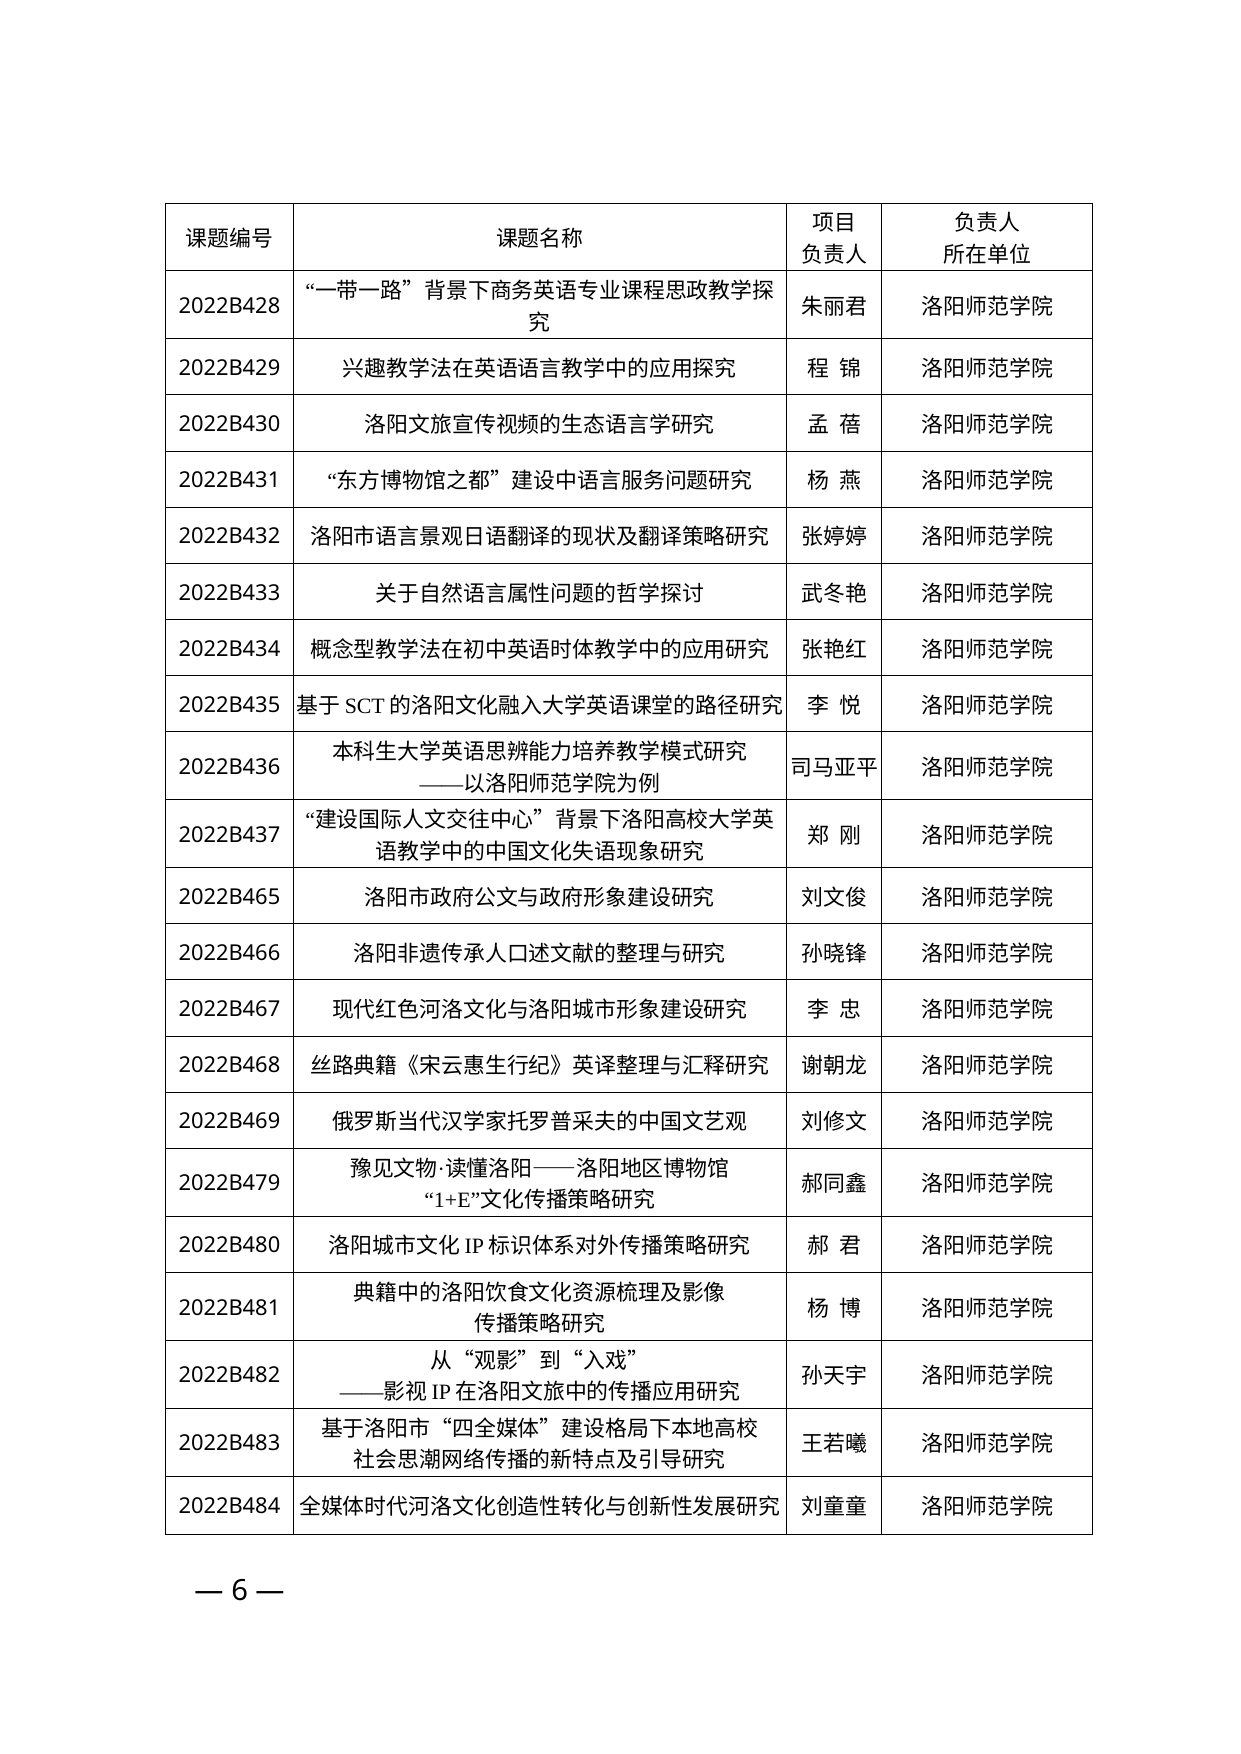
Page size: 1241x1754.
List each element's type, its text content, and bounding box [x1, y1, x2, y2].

table_cell 基于洛阳市“四全媒体”建设格局下本地高校 社会思潮网络传播的新特点及引导研究 [294, 1409, 786, 1476]
table_cell 孟 蓓 [787, 395, 881, 451]
table_cell 2022B433 [166, 564, 293, 619]
table_cell 概念型教学法在初中英语时体教学中的应用研究 [294, 620, 786, 675]
table_cell 程 锦 [787, 339, 881, 394]
table_cell 洛阳师范学院 [882, 339, 1092, 394]
table_cell 洛阳师范学院 [882, 868, 1092, 923]
table_cell 孙晓锋 [787, 924, 881, 979]
table_cell 洛阳师范学院 [882, 980, 1092, 1036]
table_cell 2022B431 [166, 452, 293, 507]
table_cell 全媒体时代河洛文化创造性转化与创新性发展研究 [294, 1477, 786, 1533]
table_cell 郝 君 [787, 1217, 881, 1272]
table_cell 洛阳师范学院 [882, 1037, 1092, 1092]
table_cell 2022B468 [166, 1037, 293, 1092]
table_cell 张婷婷 [787, 508, 881, 563]
table_cell 基于SCT的洛阳文化融入大学英语课堂的路径研究 [294, 676, 786, 731]
table_cell 2022B469 [166, 1093, 293, 1148]
table_cell 朱丽君 [787, 271, 881, 338]
table_cell 洛阳师范学院 [882, 271, 1092, 338]
table_cell 2022B432 [166, 508, 293, 563]
table_cell 豫见文物·读懂洛阳——洛阳地区博物馆 “1+E”文化传播策略研究 [294, 1149, 786, 1216]
table_header 课题名称 [294, 204, 786, 270]
table_cell 丝路典籍《宋云惠生行纪》英译整理与汇释研究 [294, 1037, 786, 1092]
table_cell 刘文俊 [787, 868, 881, 923]
table_cell 2022B479 [166, 1149, 293, 1216]
table_cell 从“观影”到“入戏” ——影视IP在洛阳文旅中的传播应用研究 [294, 1341, 786, 1408]
table_cell 洛阳师范学院 [882, 620, 1092, 675]
table_cell 洛阳师范学院 [882, 676, 1092, 731]
table_cell 武冬艳 [787, 564, 881, 619]
table_header 项目 负责人 [787, 204, 881, 270]
table_cell “一带一路”背景下商务英语专业课程思政教学探究 [294, 271, 786, 338]
table_cell 关于自然语言属性问题的哲学探讨 [294, 564, 786, 619]
table_cell 洛阳师范学院 [882, 1217, 1092, 1272]
table_cell 洛阳师范学院 [882, 508, 1092, 563]
table_cell 2022B435 [166, 676, 293, 731]
table_cell 王若曦 [787, 1409, 881, 1476]
table_cell 郝同鑫 [787, 1149, 881, 1216]
table_cell 孙天宇 [787, 1341, 881, 1408]
table_cell 洛阳市政府公文与政府形象建设研究 [294, 868, 786, 923]
table_cell 2022B466 [166, 924, 293, 979]
table_cell 洛阳师范学院 [882, 800, 1092, 867]
table_cell 2022B436 [166, 732, 293, 799]
table_cell 洛阳非遗传承人口述文献的整理与研究 [294, 924, 786, 979]
table_cell 现代红色河洛文化与洛阳城市形象建设研究 [294, 980, 786, 1036]
table_cell 典籍中的洛阳饮食文化资源梳理及影像 传播策略研究 [294, 1273, 786, 1340]
table_cell 洛阳市语言景观日语翻译的现状及翻译策略研究 [294, 508, 786, 563]
table_cell 洛阳师范学院 [882, 1477, 1092, 1533]
table_cell 张艳红 [787, 620, 881, 675]
table_cell 2022B437 [166, 800, 293, 867]
table_cell 2022B428 [166, 271, 293, 338]
table_cell 谢朝龙 [787, 1037, 881, 1092]
table_cell 郑 刚 [787, 800, 881, 867]
table_cell 李 忠 [787, 980, 881, 1036]
table_cell 兴趣教学法在英语语言教学中的应用探究 [294, 339, 786, 394]
table_cell 洛阳师范学院 [882, 1341, 1092, 1408]
table_cell 洛阳师范学院 [882, 1093, 1092, 1148]
table_cell 刘童童 [787, 1477, 881, 1533]
table_header 负责人 所在单位 [882, 204, 1092, 270]
table_cell 2022B434 [166, 620, 293, 675]
table_header 课题编号 [166, 204, 293, 270]
table_cell 洛阳城市文化IP标识体系对外传播策略研究 [294, 1217, 786, 1272]
table_cell 洛阳师范学院 [882, 1409, 1092, 1476]
table_cell 洛阳师范学院 [882, 395, 1092, 451]
table_cell 杨 燕 [787, 452, 881, 507]
table_cell 洛阳师范学院 [882, 732, 1092, 799]
table_cell 李 悦 [787, 676, 881, 731]
table_cell 本科生大学英语思辨能力培养教学模式研究 ——以洛阳师范学院为例 [294, 732, 786, 799]
table_cell 杨 博 [787, 1273, 881, 1340]
table_cell 司马亚平 [787, 732, 881, 799]
table_cell 洛阳师范学院 [882, 452, 1092, 507]
table_cell 洛阳师范学院 [882, 924, 1092, 979]
table_cell 刘修文 [787, 1093, 881, 1148]
table_cell 2022B484 [166, 1477, 293, 1533]
table_cell 2022B465 [166, 868, 293, 923]
table_cell 洛阳师范学院 [882, 1149, 1092, 1216]
table_cell 2022B483 [166, 1409, 293, 1476]
table_cell 2022B480 [166, 1217, 293, 1272]
table_cell 2022B467 [166, 980, 293, 1036]
table_cell 俄罗斯当代汉学家托罗普采夫的中国文艺观 [294, 1093, 786, 1148]
table_cell “东方博物馆之都”建设中语言服务问题研究 [294, 452, 786, 507]
table_cell 2022B481 [166, 1273, 293, 1340]
table_cell 洛阳师范学院 [882, 564, 1092, 619]
table_cell 洛阳文旅宣传视频的生态语言学研究 [294, 395, 786, 451]
table_cell 2022B482 [166, 1341, 293, 1408]
table_cell “建设国际人文交往中心”背景下洛阳高校大学英语教学中的中国文化失语现象研究 [294, 800, 786, 867]
table_cell 洛阳师范学院 [882, 1273, 1092, 1340]
table_cell 2022B430 [166, 395, 293, 451]
table_cell 2022B429 [166, 339, 293, 394]
